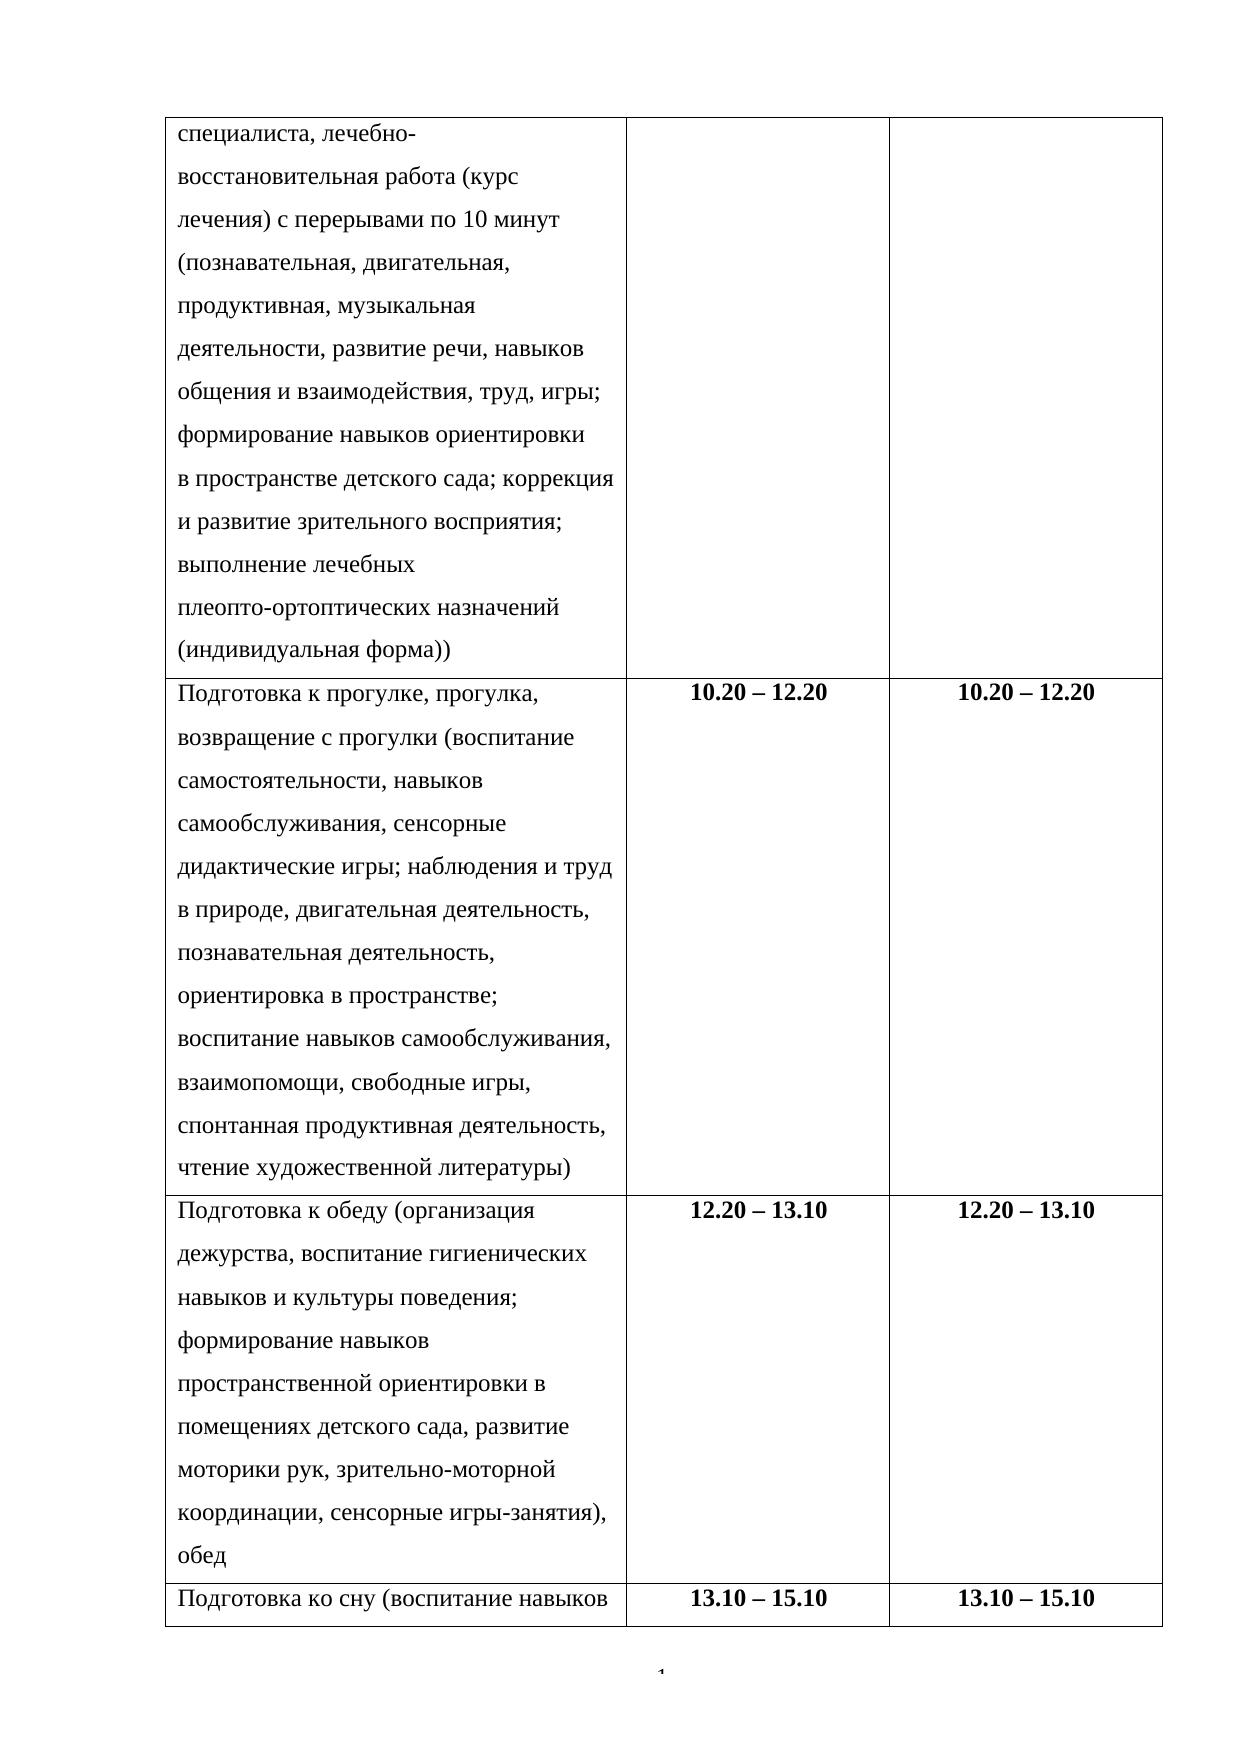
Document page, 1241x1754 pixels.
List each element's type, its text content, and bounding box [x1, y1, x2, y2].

table_cell Подготовка к обеду (организация дежурства, воспитание гигиенических навыков и культуры поведения; формирование навыков пространственной ориентировки в помещениях детского сада, развитие моторики рук, зрительно-моторной координации, сенсорные игры-занятия), обед [166, 1196, 626, 1583]
table_cell 10.20 – 12.20 [890, 679, 1162, 1195]
table_header специалиста, лечебно- восстановительная работа (курс лечения) с перерывами по 10 минут (познавательная, двигательная, продуктивная, музыкальная деятельности, развитие речи, навыков общения и взаимодействия, труд, игры; формирование навыков ориентировки в пространстве детского сада; коррекция и развитие зрительного восприятия; выполнение лечебных плеопто-ортоптических назначений (индивидуальная форма)) [166, 118, 626, 677]
table_header [627, 118, 889, 677]
table_cell 13.10 – 15.10 [627, 1584, 889, 1626]
table_header [890, 118, 1162, 677]
table_cell Подготовка ко сну (воспитание навыков [166, 1584, 626, 1626]
table_cell 10.20 – 12.20 [627, 679, 889, 1195]
table_cell 12.20 – 13.10 [627, 1196, 889, 1583]
table_cell 12.20 – 13.10 [890, 1196, 1162, 1583]
table_cell 13.10 – 15.10 [890, 1584, 1162, 1626]
table_cell Подготовка к прогулке, прогулка, возвращение с прогулки (воспитание самостоятельности, навыков самообслуживания, сенсорные дидактические игры; наблюдения и труд в природе, двигательная деятельность, познавательная деятельность, ориентировка в пространстве; воспитание навыков самообслуживания, взаимопомощи, свободные игры, спонтанная продуктивная деятельность, чтение художественной литературы) [166, 679, 626, 1195]
